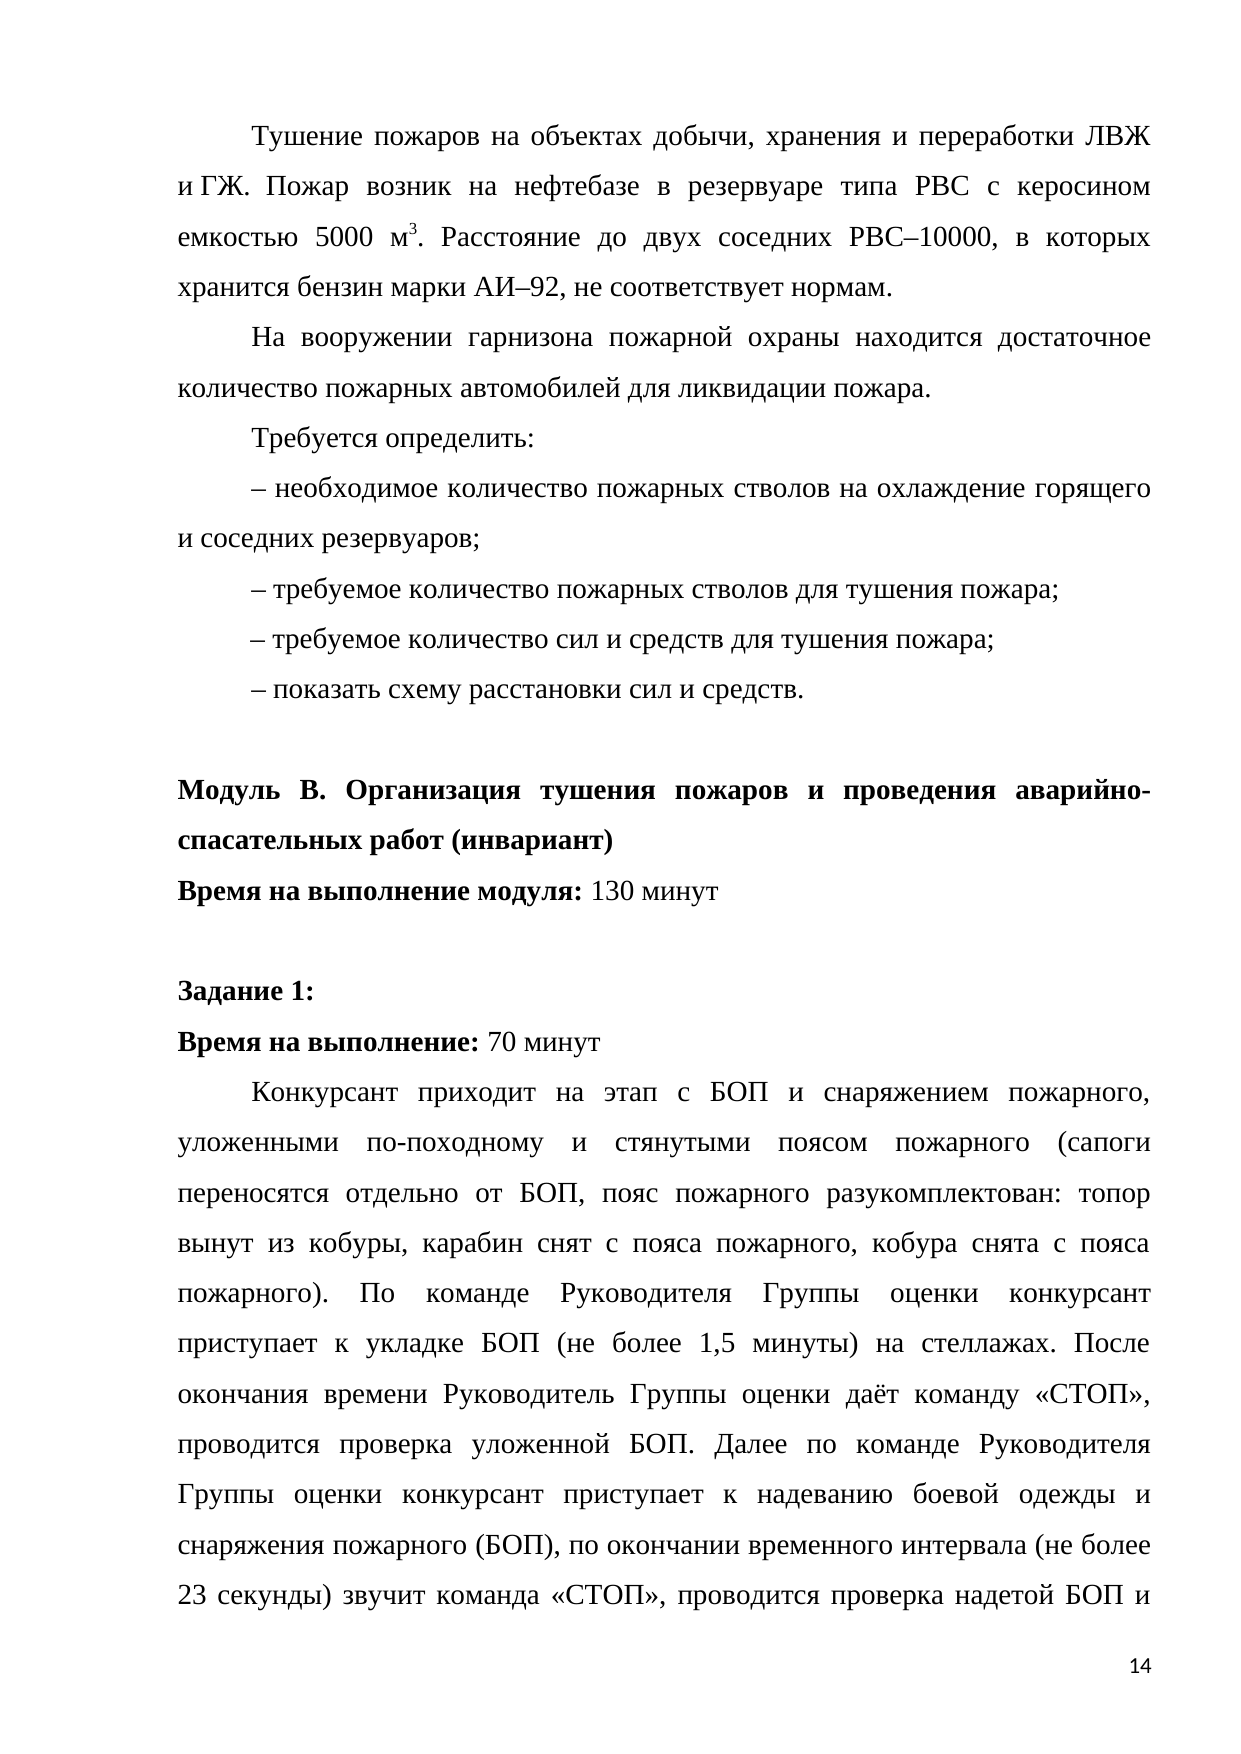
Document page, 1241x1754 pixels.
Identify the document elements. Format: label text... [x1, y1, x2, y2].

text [177, 1074, 1152, 1611]
text – требуемое количество пожарных стволов для тушения пожара; [177, 571, 1152, 604]
text Тушение пожаров на объектах добычи, хранения и переработки ЛВЖ и ГЖ. Пожар возник на нефтебазе в резервуаре типа РВС с керосином емкостью 5000 м3. Расстояние до двух соседних РВС–10000, в которых хранится бензин марки АИ–92, не соответствует нормам. [177, 118, 1152, 303]
text На вооружении гарнизона пожарной охраны находится достаточное количество пожарных автомобилей для ликвидации пожара. [177, 319, 1152, 403]
text Время на выполнение: 70 минут [177, 1024, 1152, 1057]
text Модуль В. Организация тушения пожаров и проведения аварийно-спасательных работ (инвариант) [177, 772, 1152, 856]
text Требуется определить: [177, 420, 1152, 453]
text Задание 1: [177, 973, 1152, 1007]
text – требуемое количество сил и средств для тушения пожара; [177, 621, 1152, 655]
text – показать схему расстановки сил и средств. [177, 672, 1152, 705]
text – необходимое количество пожарных стволов на охлаждение горящего и соседних резервуаров; [177, 470, 1152, 554]
text Время на выполнение модуля: 130 минут [177, 873, 1152, 906]
